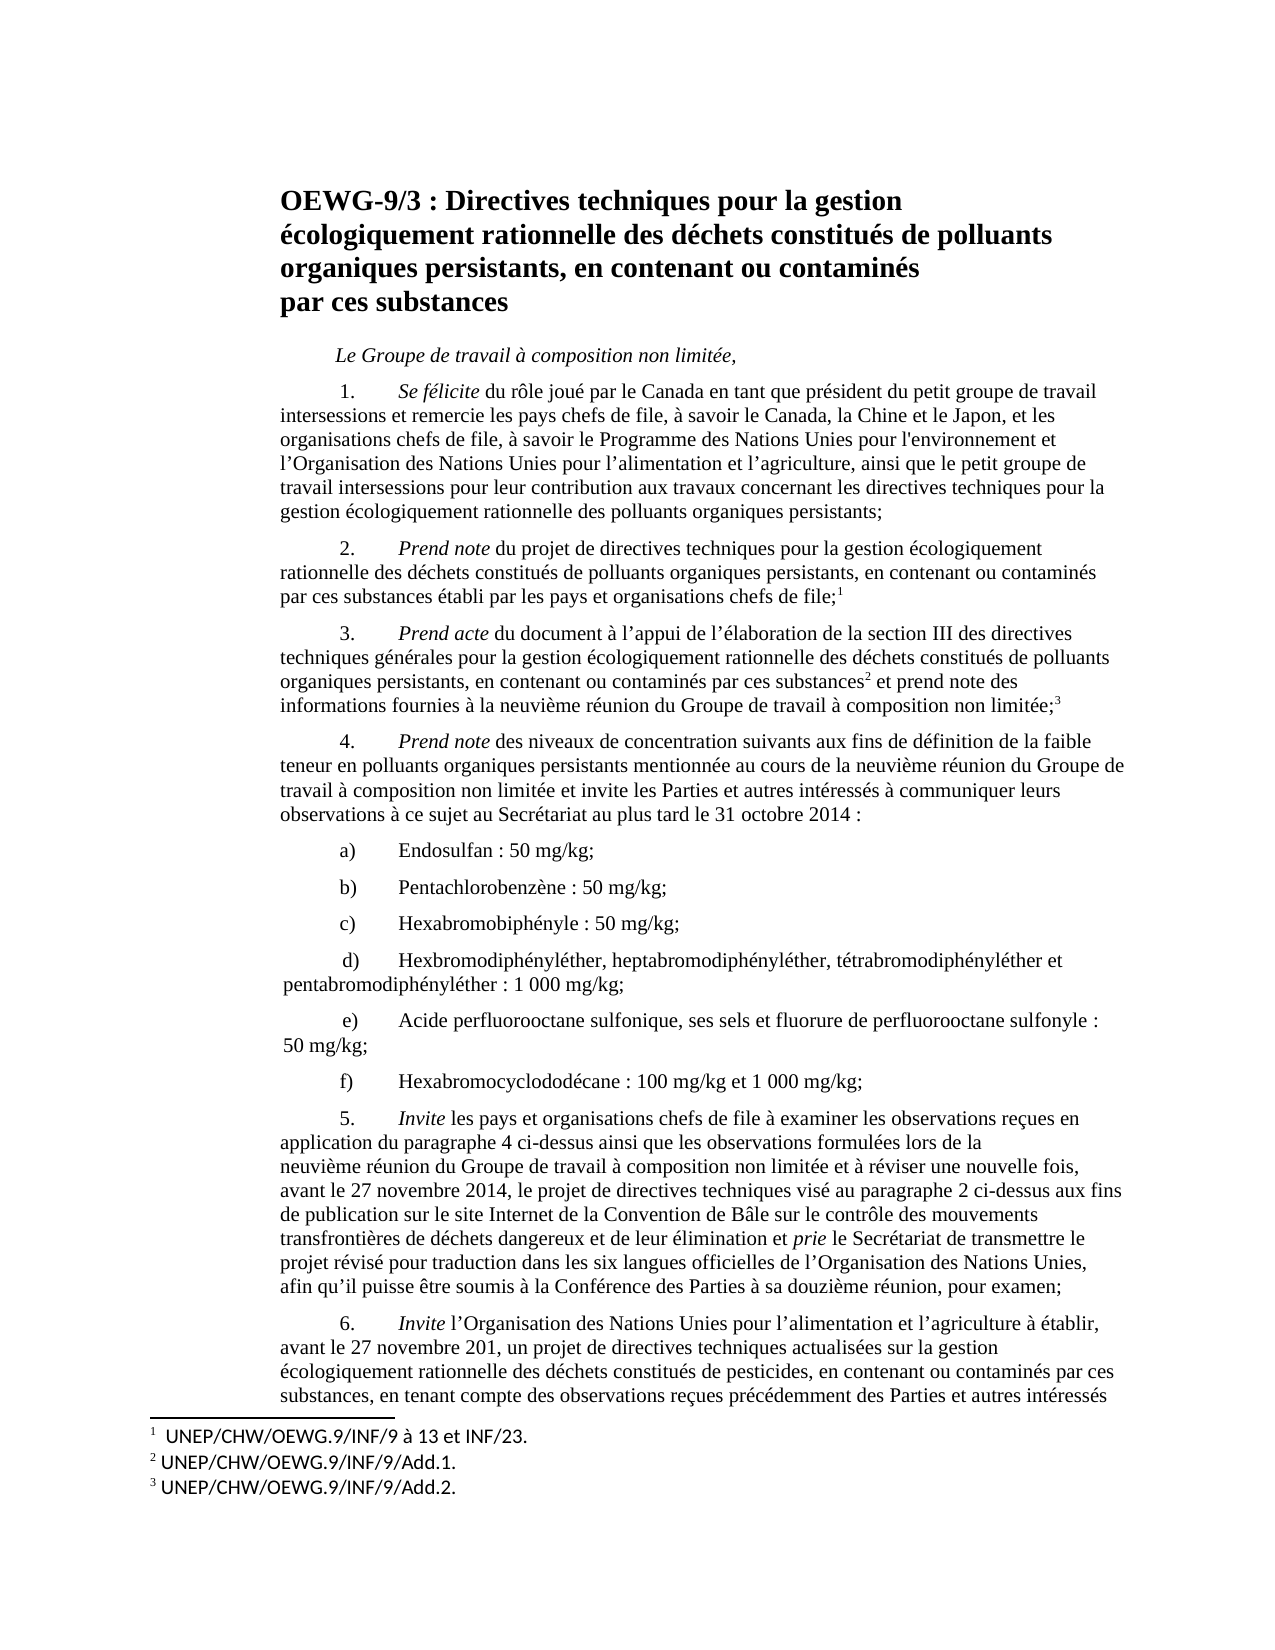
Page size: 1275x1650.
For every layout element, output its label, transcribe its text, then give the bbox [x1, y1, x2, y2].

text Le Groupe de travail à composition non limitée, [335, 342, 1125, 367]
list Acide perfluorooctane sulfonique, ses sels et fluorure de perfluorooctane sulfonyle : 50 mg/kg; [283, 1008, 1125, 1057]
list Prend note des niveaux de concentration suivants aux fins de définition de la faible teneur en polluants organiques persistants mentionnée au cours de la neuvième réunion du Groupe de travail à composition non limitée et invite les Parties et autres intéressés à communiquer leurs observations à ce sujet au Secrétariat au plus tard le 31 octobre 2014 : [280, 729, 1125, 826]
list Se félicite du rôle joué par le Canada en tant que président du petit groupe de travail intersessions et remercie les pays chefs de file, à savoir le Canada, la Chine et le Japon, et les organisations chefs de file, à savoir le Programme des Nations Unies pour l'environnement et l’Organisation des Nations Unies pour l’alimentation et l’agriculture, ainsi que le petit groupe de travail intersessions pour leur contribution aux travaux concernant les directives techniques pour la gestion écologiquement rationnelle des polluants organiques persistants; [280, 379, 1125, 523]
list Prend acte du document à l’appui de l’élaboration de la section III des directives techniques générales pour la gestion écologiquement rationnelle des déchets constitués de polluants organiques persistants, en contenant ou contaminés par ces substances et prend note des informations fournies à la neuvième réunion du Groupe de travail à composition non limitée; [280, 621, 1125, 717]
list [280, 1311, 1125, 1407]
list Pentachlorobenzène : 50 mg/kg; [339, 875, 1125, 899]
list Endosulfan : 50 mg/kg; [339, 838, 1125, 862]
list Hexabromocyclododécane : 100 mg/kg et 1 000 mg/kg; [339, 1069, 1125, 1093]
list Invite les pays et organisations chefs de file à examiner les observations reçues en application du paragraphe 4 ci-dessus ainsi que les observations formulées lors de la neuvième réunion du Groupe de travail à composition non limitée et à réviser une nouvelle fois, avant le 27 novembre 2014, le projet de directives techniques visé au paragraphe 2 ci-dessus aux fins de publication sur le site Internet de la Convention de Bâle sur le contrôle des mouvements transfrontières de déchets dangereux et de leur élimination et prie le Secrétariat de transmettre le projet révisé pour traduction dans les six langues officielles de l’Organisation des Nations Unies, afin qu’il puisse être soumis à la Conférence des Parties à sa douzième réunion, pour examen; [280, 1106, 1125, 1298]
text OEWG-9/3 : Directives techniques pour la gestion écologiquement rationnelle des déchets constitués de polluants organiques persistants, en contenant ou contaminés par ces substances [280, 183, 1066, 317]
list Hexabromobiphényle : 50 mg/kg; [339, 911, 1125, 935]
list Prend note du projet de directives techniques pour la gestion écologiquement rationnelle des déchets constitués de polluants organiques persistants, en contenant ou contaminés par ces substances établi par les pays et organisations chefs de file; [280, 536, 1125, 608]
list Hexbromodiphényléther, heptabromodiphényléther, tétrabromodiphényléther et pentabromodiphényléther : 1 000 mg/kg; [283, 948, 1125, 996]
